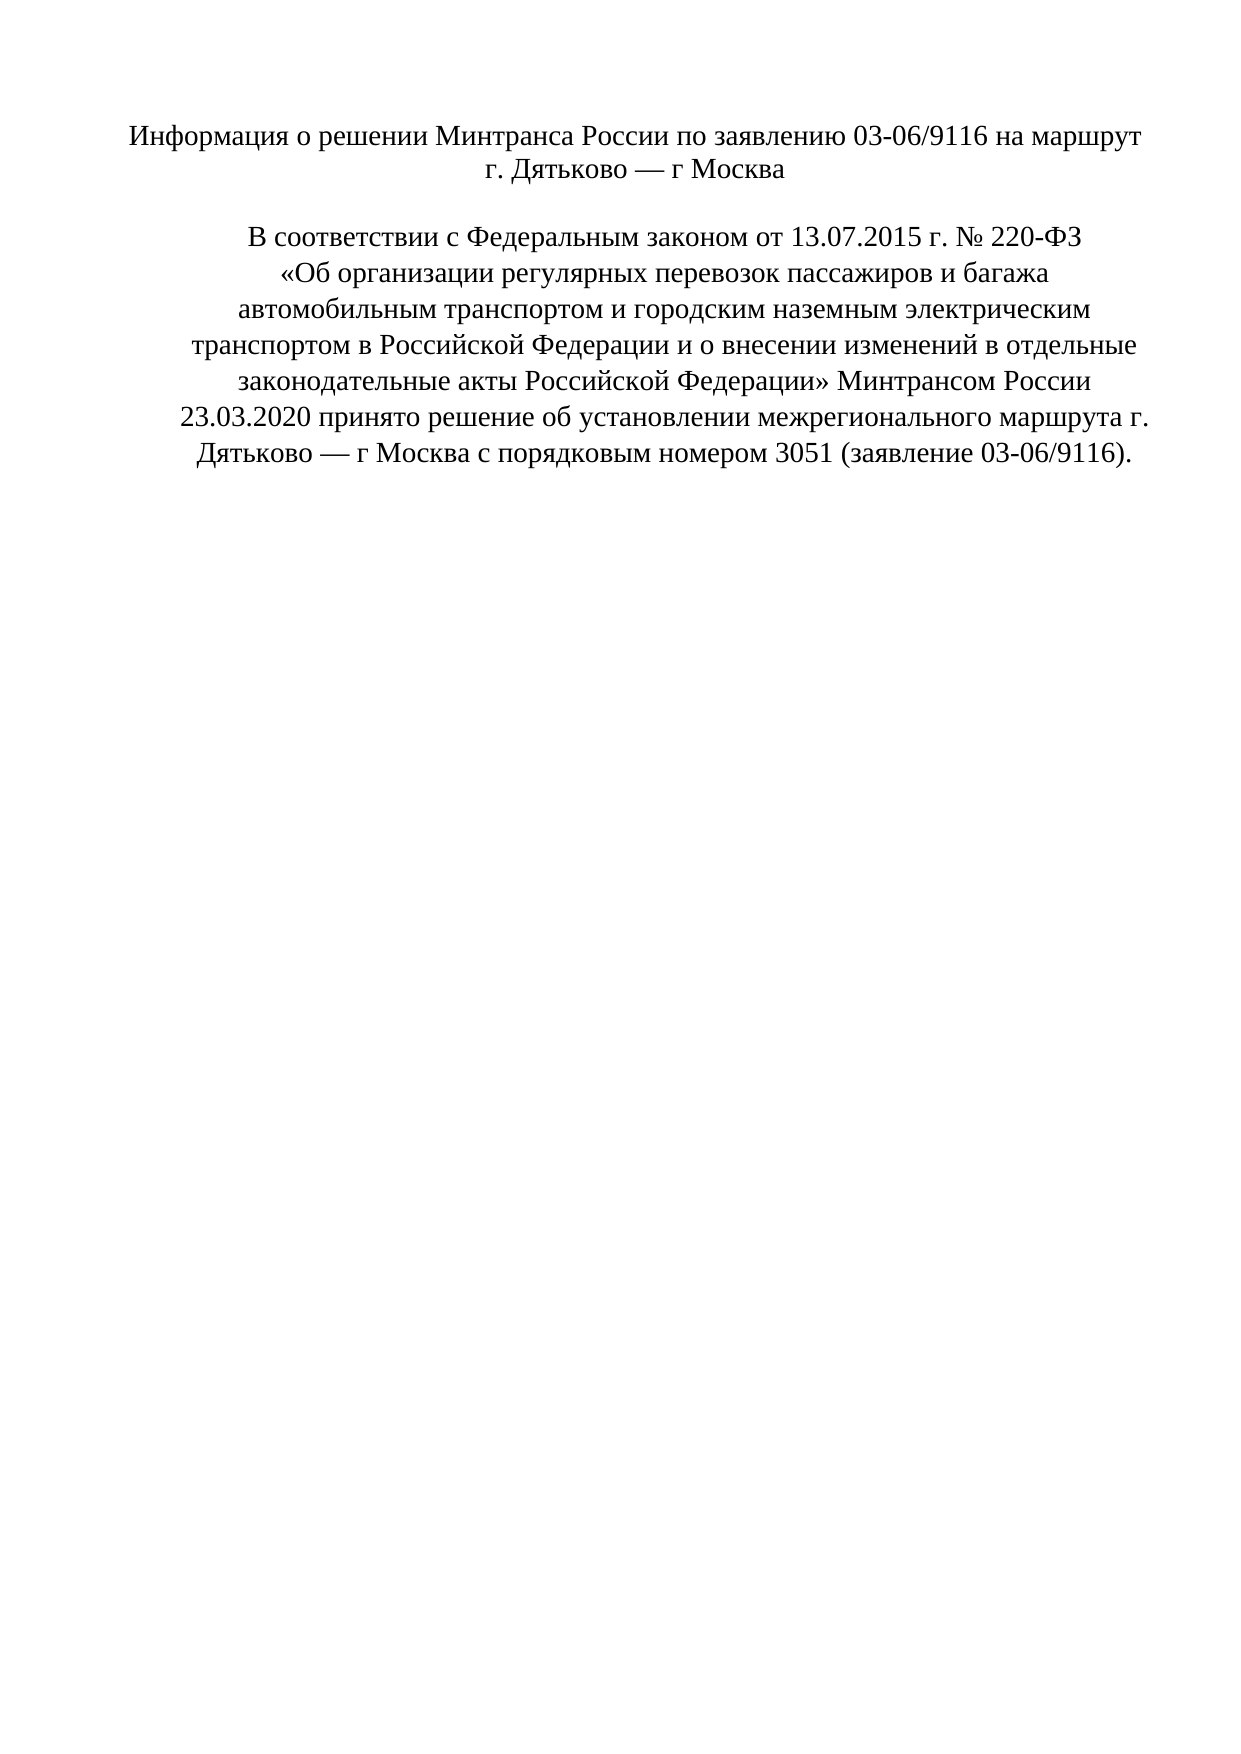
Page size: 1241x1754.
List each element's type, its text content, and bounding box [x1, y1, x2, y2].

text Информация о решении Минтранса России по заявлению 03-06/9116 на маршрут г. Дятьково — г Москва [118, 118, 1152, 185]
text В соответствии с Федеральным законом от 13.07.2015 г. № 220-ФЗ «Об организации регулярных перевозок пассажиров и багажа автомобильным транспортом и городским наземным электрическим транспортом в Российской Федерации и о внесении изменений в отдельные законодательные акты Российской Федерации» Минтрансом России 23.03.2020 принято решение об установлении межрегионального маршрута г. Дятьково — г Москва с порядковым номером 3051 (заявление 03-06/9116). [177, 219, 1152, 469]
